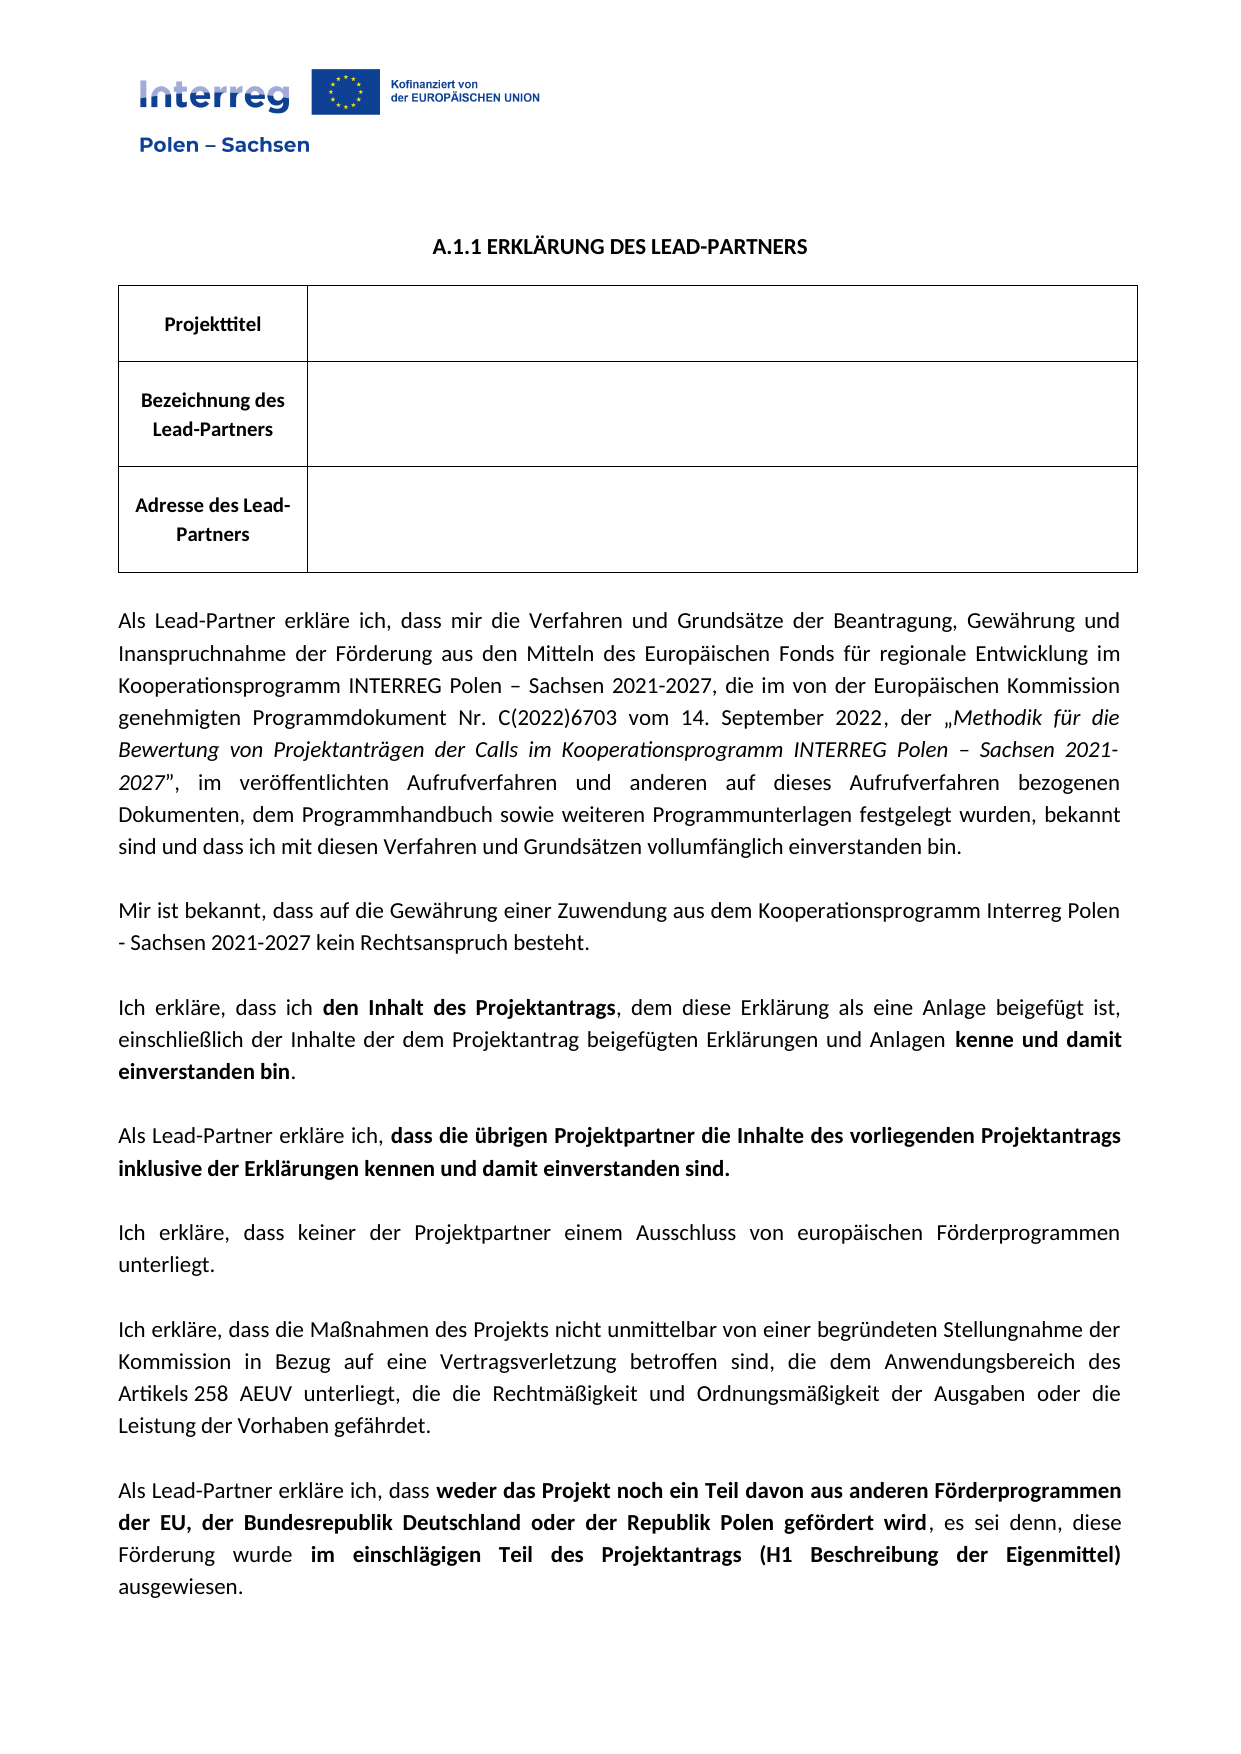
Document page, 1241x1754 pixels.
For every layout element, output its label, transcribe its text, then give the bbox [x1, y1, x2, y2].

table_cell Adresse des Lead- Partners [119, 467, 307, 572]
text Als Lead-Partner erkläre ich, dass mir die Verfahren und Grundsätze der Beantragung, Gewährung und Inanspruchnahme der Förderung aus den Mitteln des Europäischen Fonds für regionale Entwicklung im Kooperationsprogramm INTERREG Polen – Sachsen 2021-2027, die im von der Europäischen Kommission genehmigten Programmdokument Nr. C(2022)6703 vom 14. September 2022, der „Methodik für die Bewertung von Projektanträgen der Calls im Kooperationsprogramm INTERREG Polen – Sachsen 2021-2027”, im veröffentlichten Aufrufverfahren und anderen auf dieses Aufrufverfahren bezogenen Dokumenten, dem Programmhandbuch sowie weiteren Programmunterlagen festgelegt wurden, bekannt sind und dass ich mit diesen Verfahren und Grundsätzen vollumfänglich einverstanden bin. [118, 607, 1122, 860]
text Mir ist bekannt, dass auf die Gewährung einer Zuwendung aus dem Kooperationsprogramm Interreg Polen - Sachsen 2021-2027 kein Rechtsanspruch besteht. [118, 896, 1122, 957]
text A.1.1 ERKLÄRUNG DES LEAD-PARTNERS [118, 232, 1122, 260]
table_header Projekttitel [119, 286, 307, 361]
table_cell Bezeichnung des Lead-Partners [119, 362, 307, 466]
text Als Lead-Partner erkläre ich, dass weder das Projekt noch ein Teil davon aus anderen Förderprogrammen der EU, der Bundesrepublik Deutschland oder der Republik Polen gefördert wird, es sei denn, diese Förderung wurde im einschlägigen Teil des Projektantrags (H1 Beschreibung der Eigenmittel) ausgewiesen. [118, 1476, 1122, 1600]
table_header [308, 286, 1137, 361]
text Als Lead-Partner erkläre ich, dass die übrigen Projektpartner die Inhalte des vorliegenden Projektantrags inklusive der Erklärungen kennen und damit einverstanden sind. [118, 1122, 1122, 1182]
text Ich erkläre, dass die Maßnahmen des Projekts nicht unmittelbar von einer begründeten Stellungnahme der Kommission in Bezug auf eine Vertragsverletzung betroffen sind, die dem Anwendungsbereich des Artikels 258 AEUV unterliegt, die die Rechtmäßigkeit und Ordnungsmäßigkeit der Ausgaben oder die Leistung der Vorhaben gefährdet. [118, 1315, 1122, 1439]
text Ich erkläre, dass keiner der Projektpartner einem Ausschluss von europäischen Förderprogrammen unterliegt. [118, 1218, 1122, 1278]
table_cell [308, 362, 1137, 466]
text Ich erkläre, dass ich den Inhalt des Projektantrags, dem diese Erklärung als eine Anlage beigefügt ist, einschließlich der Inhalte der dem Projektantrag beigefügten Erklärungen und Anlagen kenne und damit einverstanden bin. [118, 993, 1122, 1085]
table_cell [308, 467, 1137, 572]
picture [117, 46, 563, 181]
